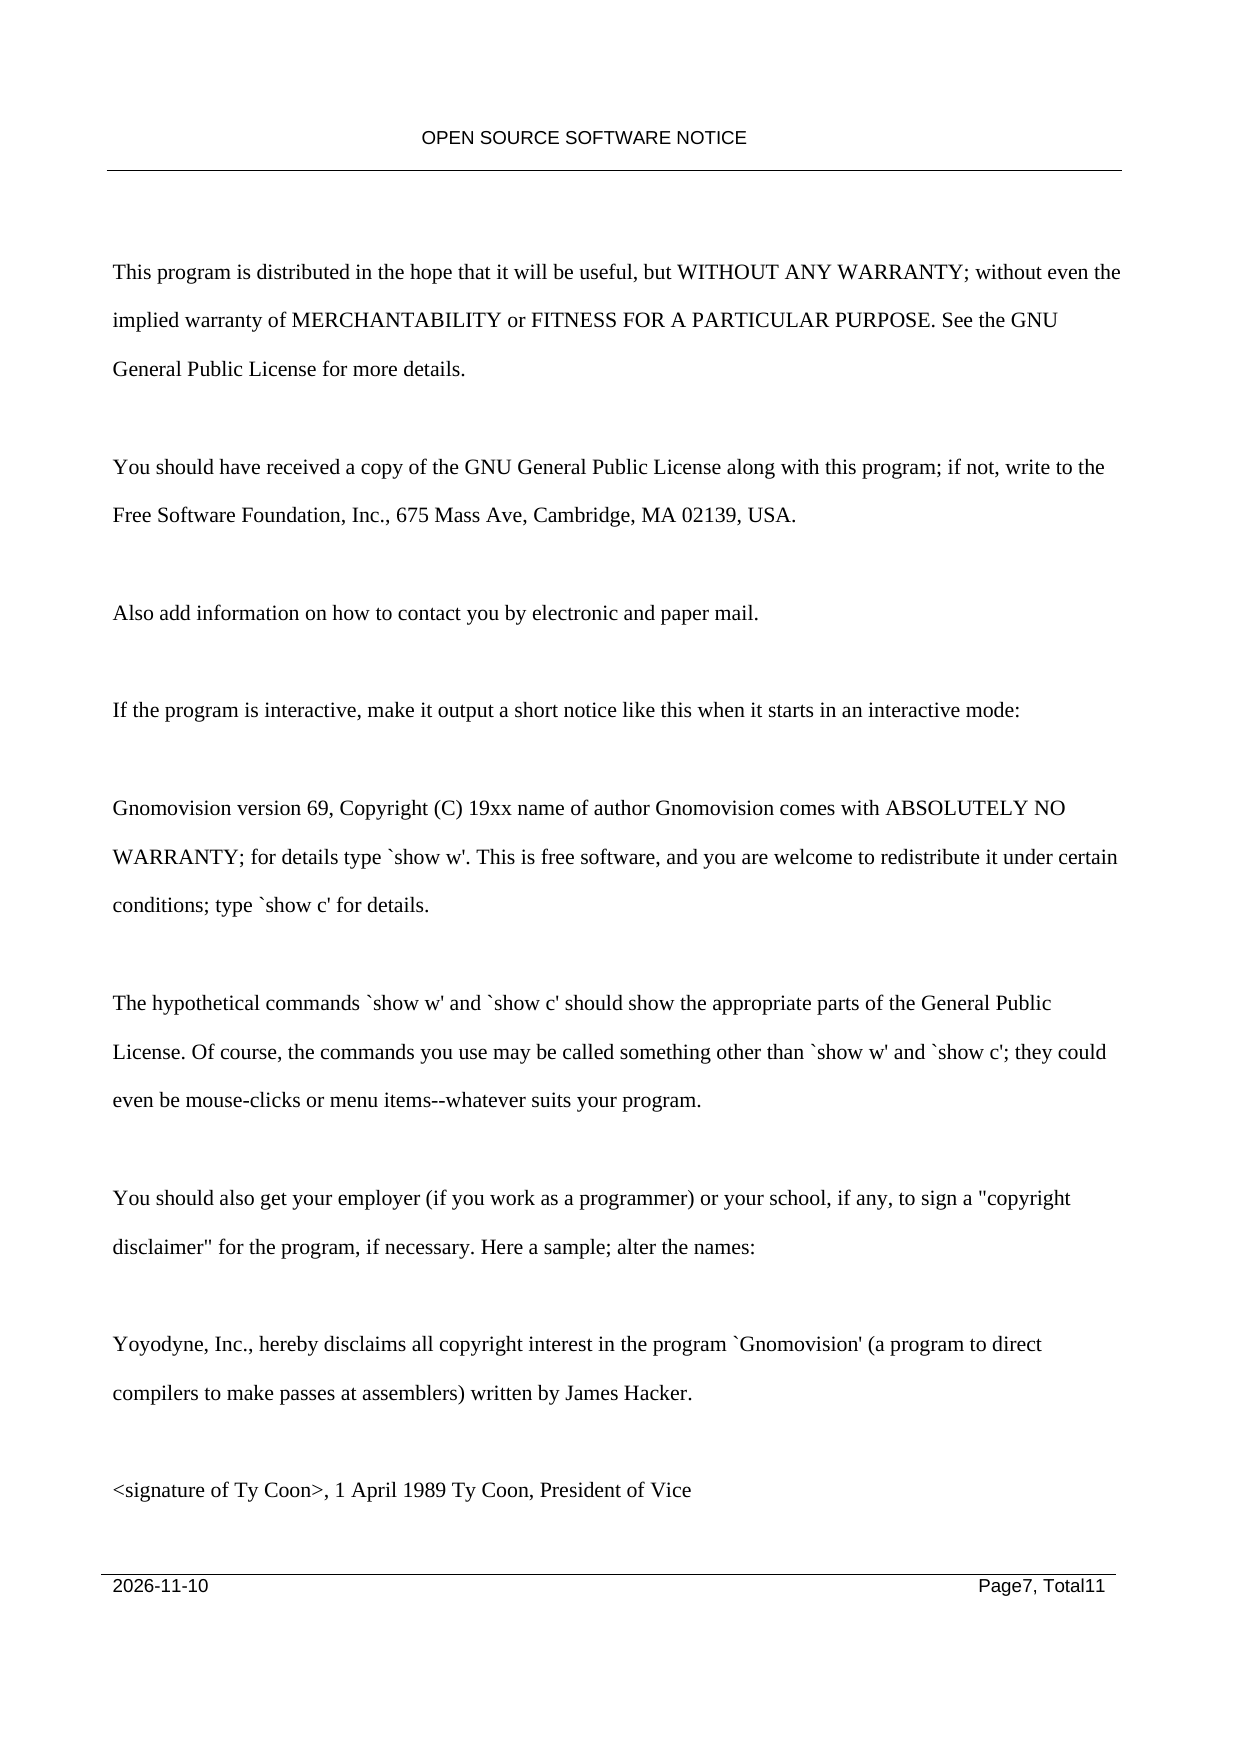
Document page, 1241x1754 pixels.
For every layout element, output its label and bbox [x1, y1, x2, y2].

text [112, 206, 1128, 1506]
